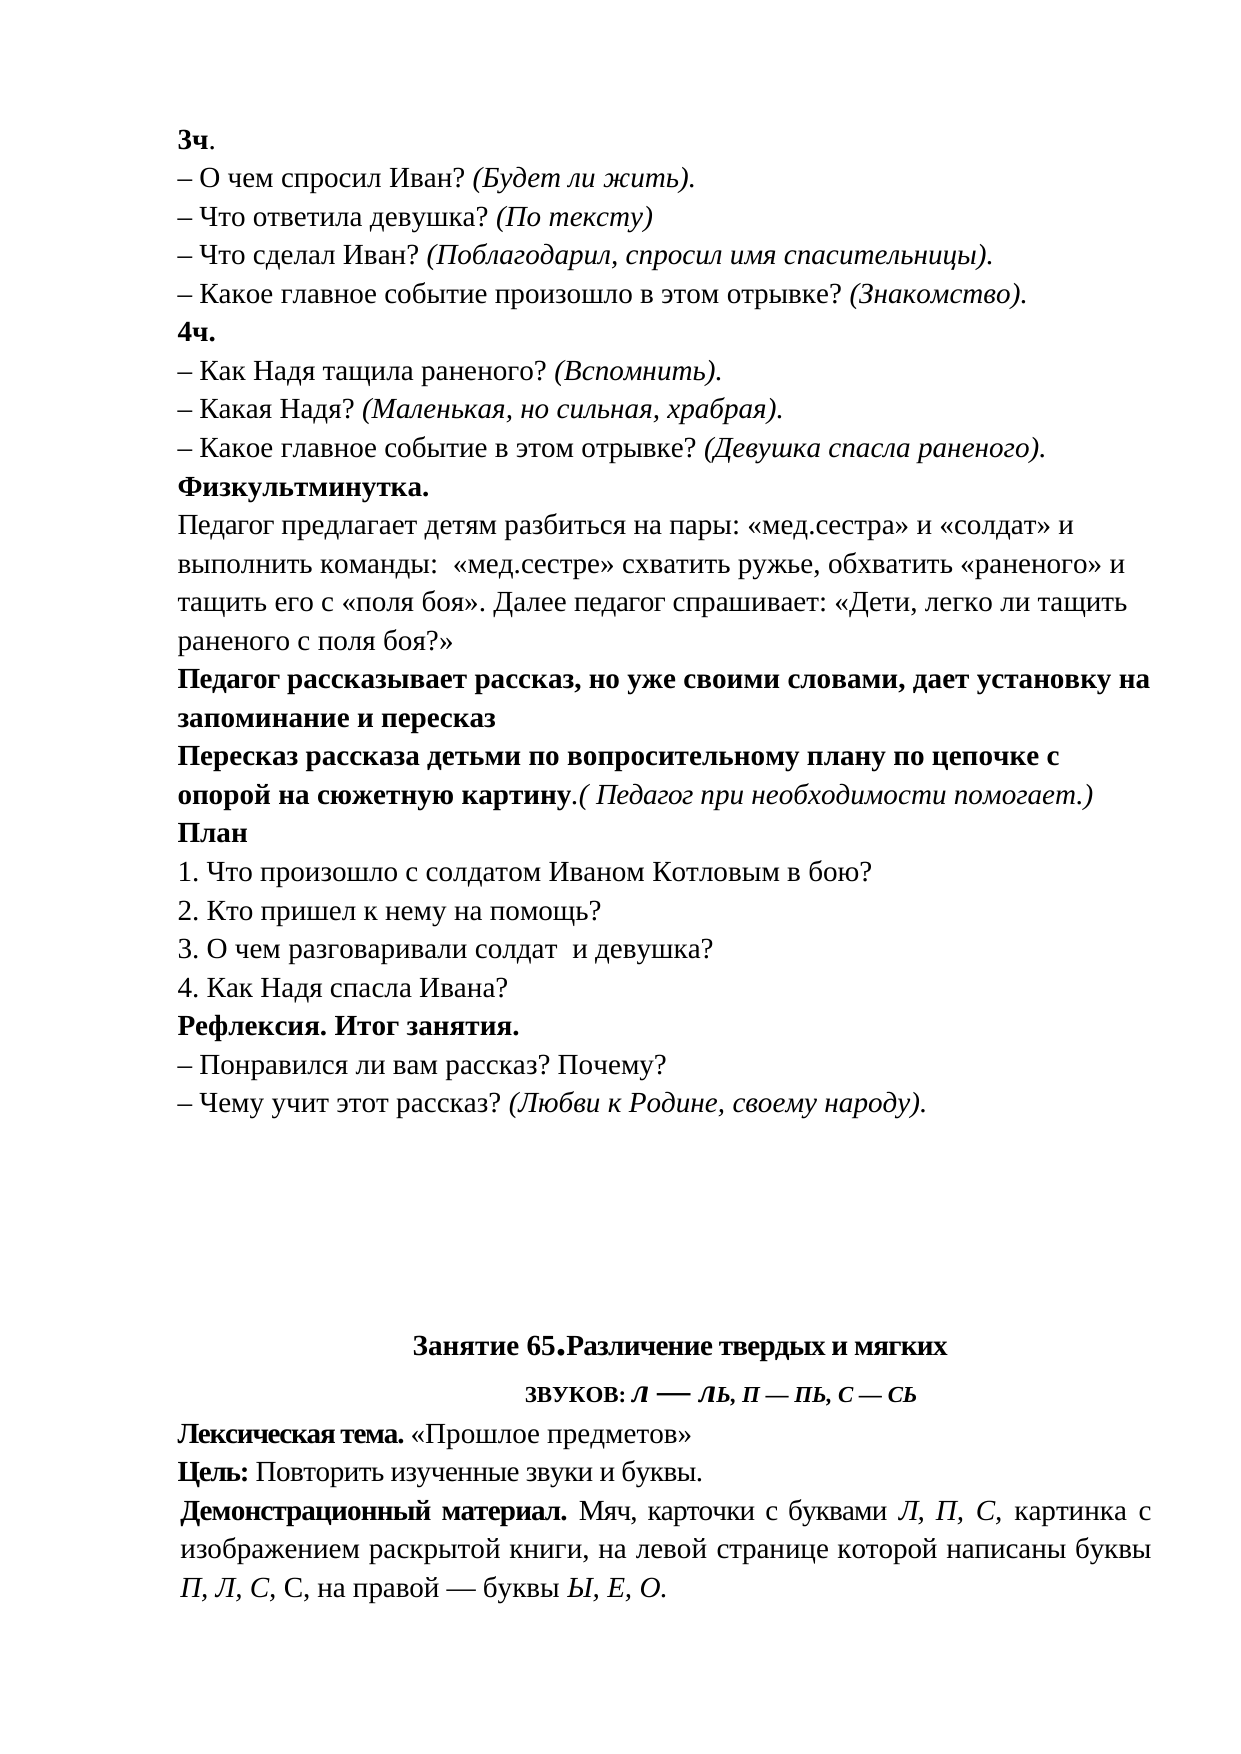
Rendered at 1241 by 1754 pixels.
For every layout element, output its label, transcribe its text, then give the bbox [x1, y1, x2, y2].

text Пересказ рассказа детьми по вопросительному плану по цепочке с опорой на сюжетную картину.( Педагог при необходимости помогает.) [177, 738, 1152, 811]
text Лексическая тема. «Прошлое предметов» [177, 1416, 1152, 1449]
text Педагог рассказывает рассказ, но уже своими словами, дает установку на запоминание и пересказ [177, 661, 1152, 733]
text План [177, 816, 1152, 849]
text – Как Надя тащила раненого? (Вспомнить). – Какая Надя? (Маленькая, но сильная, храбрая). – Какое главное событие в этом отрывке? (Девушка спасла раненого). [177, 353, 1152, 464]
text – Понравился ли вам рассказ? Почему? – Чему учит этот рассказ? (Любви к Родине, своему народу). [177, 1047, 1152, 1119]
text 3ч. [177, 122, 1152, 155]
text Рефлексия. Итог занятия. [177, 1008, 1152, 1042]
text Цель: Повторить изученные звуки и буквы. [177, 1454, 1152, 1488]
text 4ч. [177, 314, 1152, 348]
text ЗВУКОВ: л — лЬ, П — ПЬ, С — СЬ [290, 1372, 1152, 1410]
text 1. Что произошло с солдатом Иваном Котловым в бою? 2. Кто пришел к нему на помощь? 3. О чем разговаривали солдат и девушка? 4. Как Надя спасла Ивана? [177, 854, 1152, 1003]
text Демонстрационный материал. Мяч, карточки с буквами Л, П, С, картинка с изображением раскрытой книги, на левой странице которой написаны буквы П, Л, С, С, на правой — буквы Ы, Е, О. [180, 1493, 1152, 1603]
text Педагог предлагает детям разбиться на пары: «мед.сестра» и «солдат» и выполнить команды: «мед.сестре» схватить ружье, обхватить «раненого» и тащить его с «поля боя». Далее педагог спрашивает: «Дети, легко ли тащить раненого с поля боя?» [177, 507, 1152, 656]
text Занятие 65.Различение твердых и мягких [209, 1317, 1152, 1364]
text Физкультминутка. [177, 469, 1152, 502]
text – О чем спросил Иван? (Будет ли жить). – Что ответила девушка? (По тексту) – Что сделал Иван? (Поблагодарил, спросил имя спасительницы). – Какое главное событие произошло в этом отрывке? (Знакомство). [177, 160, 1152, 309]
